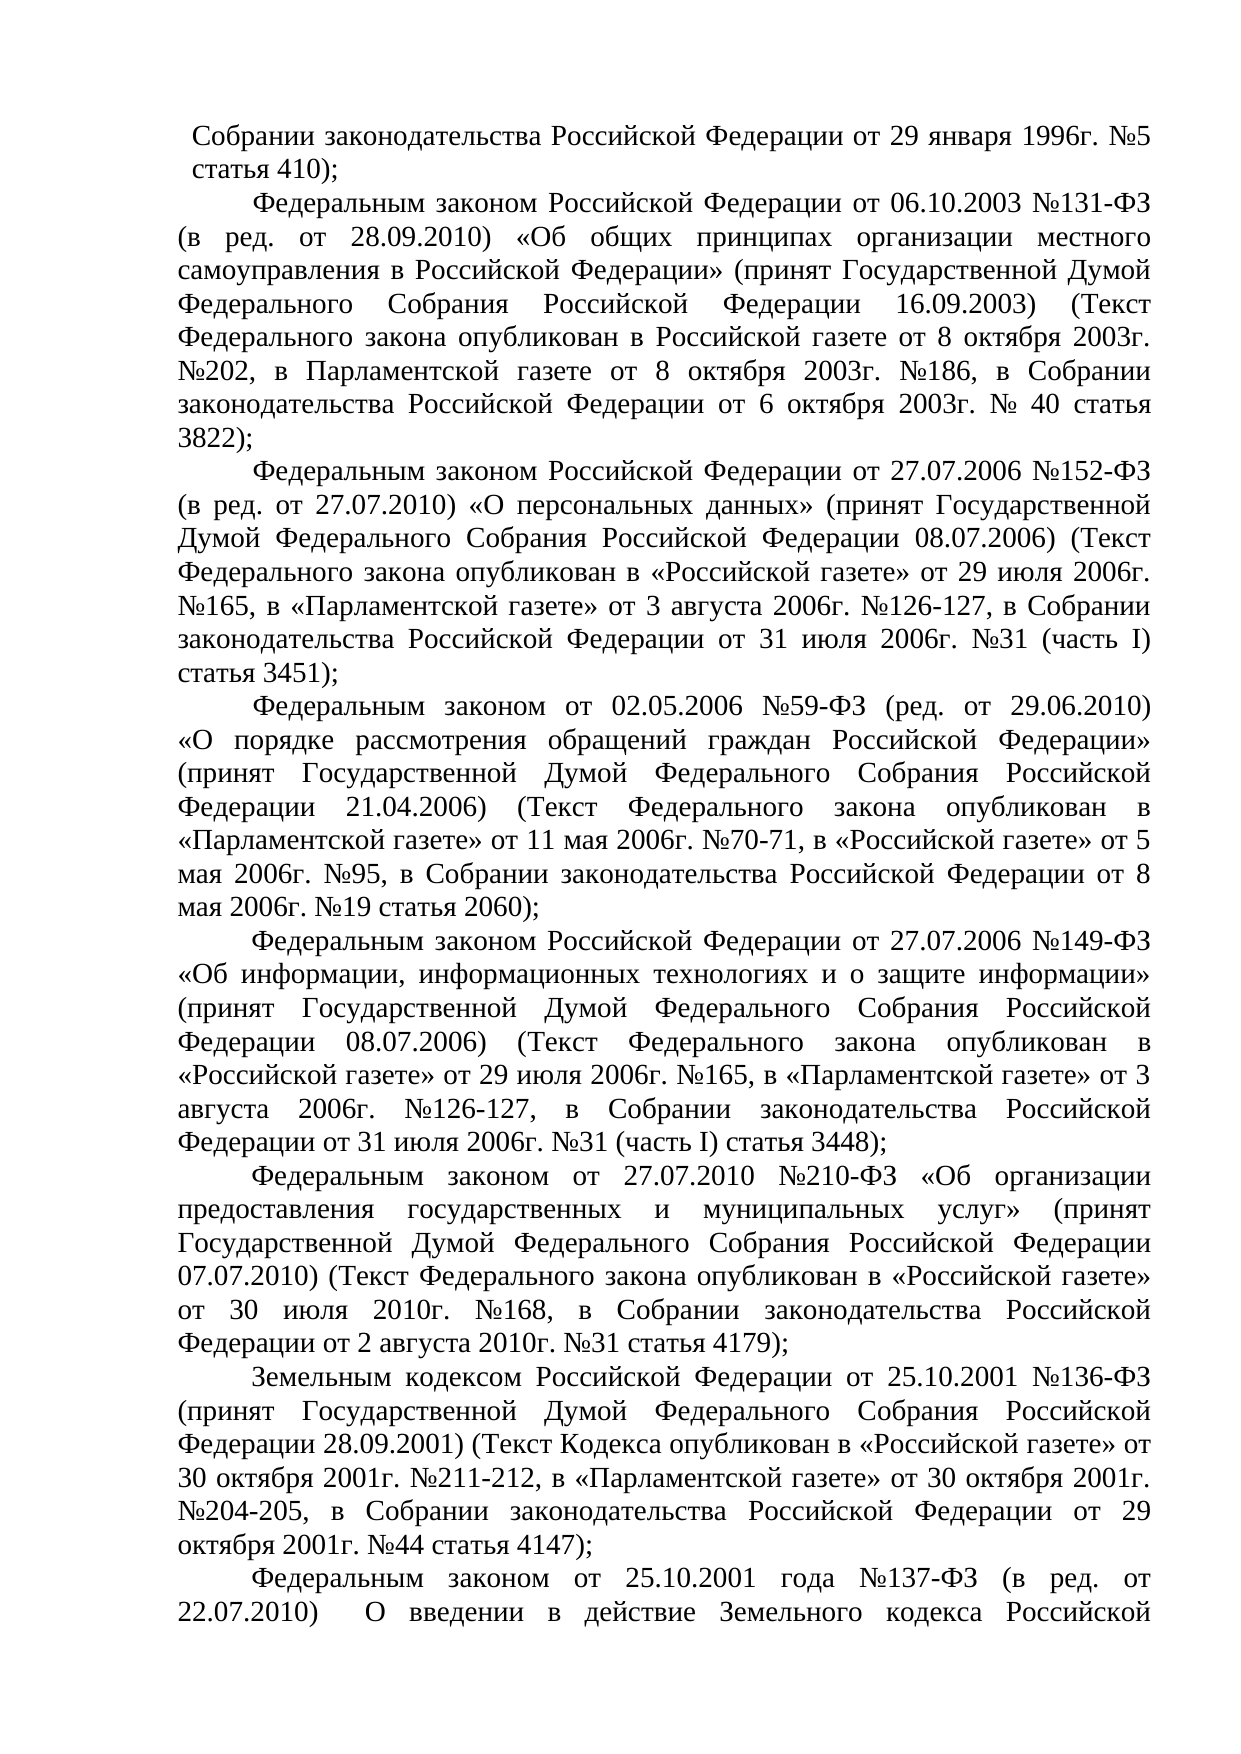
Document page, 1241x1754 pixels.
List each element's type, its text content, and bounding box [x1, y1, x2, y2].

text Федеральным законом Российской Федерации от 27.07.2006 №152-ФЗ (в ред. от 27.07.2010) «О персональных данных» (принят Государственной Думой Федерального Собрания Российской Федерации 08.07.2006) (Текст Федерального закона опубликован в «Российской газете» от 29 июля 2006г. №165, в «Парламентской газете» от 3 августа 2006г. №126-127, в Собрании законодательства Российской Федерации от 31 июля 2006г. №31 (часть I) статья 3451); [177, 453, 1152, 688]
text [177, 1560, 1152, 1627]
text Федеральным законом Российской Федерации от 27.07.2006 №149-ФЗ «Об информации, информационных технологиях и о защите информации» (принят Государственной Думой Федерального Собрания Российской Федерации 08.07.2006) (Текст Федерального закона опубликован в «Российской газете» от 29 июля 2006г. №165, в «Парламентской газете» от 3 августа 2006г. №126-127, в Собрании законодательства Российской Федерации от 31 июля 2006г. №31 (часть I) статья 3448); [177, 923, 1152, 1158]
text Федеральным законом от 27.07.2010 №210-ФЗ «Об организации предоставления государственных и муниципальных услуг» (принят Государственной Думой Федерального Собрания Российской Федерации 07.07.2010) (Текст Федерального закона опубликован в «Российской газете» от 30 июля 2010г. №168, в Собрании законодательства Российской Федерации от 2 августа 2010г. №31 статья 4179); [177, 1158, 1152, 1359]
text Земельным кодексом Российской Федерации от 25.10.2001 №136-ФЗ (принят Государственной Думой Федерального Собрания Российской Федерации 28.09.2001) (Текст Кодекса опубликован в «Российской газете» от 30 октября 2001г. №211-212, в «Парламентской газете» от 30 октября 2001г. №204-205, в Собрании законодательства Российской Федерации от 29 октября 2001г. №44 статья 4147); [177, 1359, 1152, 1560]
text Федеральным законом от 02.05.2006 №59-ФЗ (ред. от 29.06.2010) «О порядке рассмотрения обращений граждан Российской Федерации» (принят Государственной Думой Федерального Собрания Российской Федерации 21.04.2006) (Текст Федерального закона опубликован в «Парламентской газете» от 11 мая 2006г. №70-71, в «Российской газете» от 5 мая 2006г. №95, в Собрании законодательства Российской Федерации от 8 мая 2006г. №19 статья 2060); [177, 688, 1152, 923]
text Федеральным законом Российской Федерации от 06.10.2003 №131-ФЗ (в ред. от 28.09.2010) «Об общих принципах организации местного самоуправления в Российской Федерации» (принят Государственной Думой Федерального Собрания Российской Федерации 16.09.2003) (Текст Федерального закона опубликован в Российской газете от 8 октября 2003г. №202, в Парламентской газете от 8 октября 2003г. №186, в Собрании законодательства Российской Федерации от 6 октября 2003г. № 40 статья 3822); [177, 185, 1152, 453]
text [192, 118, 1152, 185]
